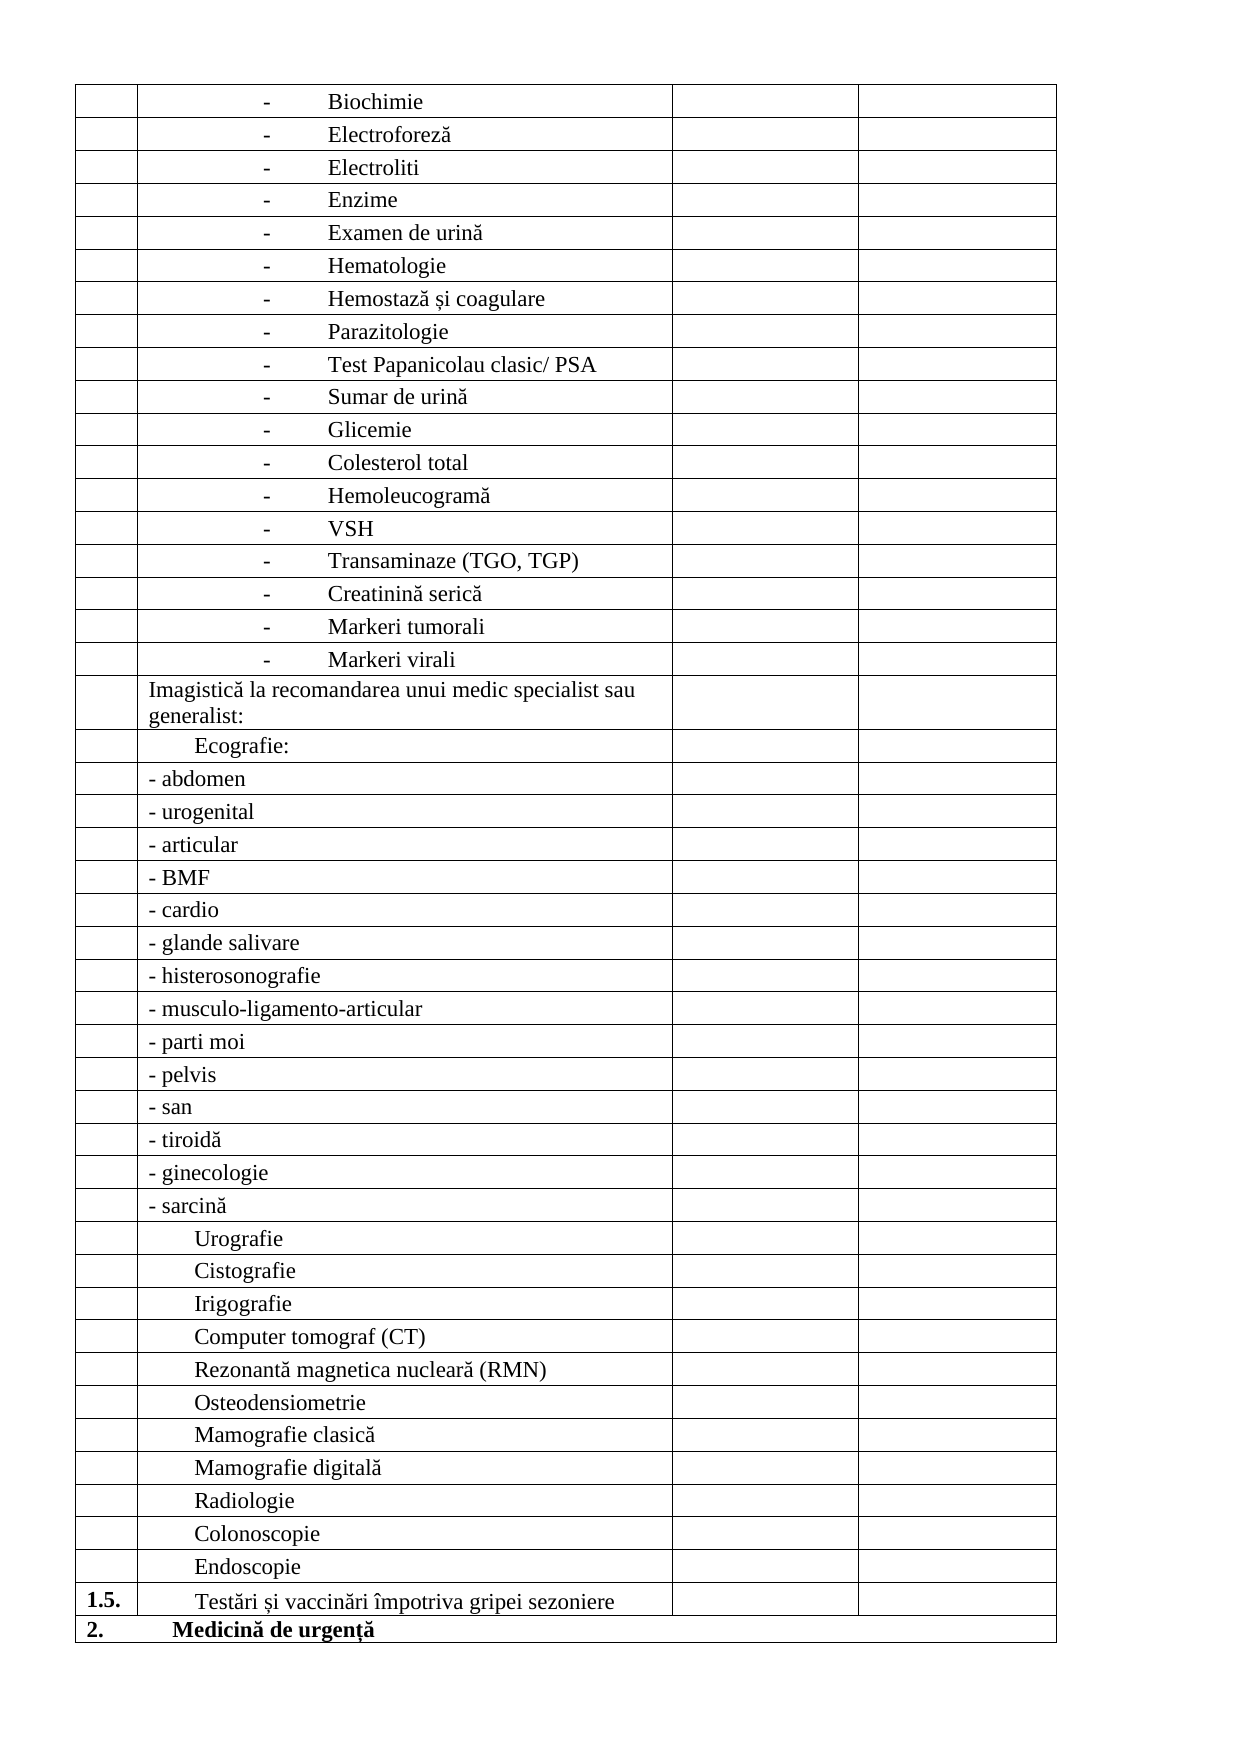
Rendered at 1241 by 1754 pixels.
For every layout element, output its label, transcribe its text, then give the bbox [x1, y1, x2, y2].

table_cell [859, 348, 1056, 380]
table_cell - urogenital [138, 795, 672, 827]
table_cell [76, 1320, 137, 1352]
table_cell [673, 118, 858, 150]
table_cell [673, 217, 858, 248]
table_cell [673, 992, 858, 1024]
table_cell [859, 1156, 1056, 1188]
table_cell - Sumar de urină [138, 381, 672, 412]
table_cell [673, 381, 858, 412]
table_cell [859, 545, 1056, 577]
table_cell [859, 927, 1056, 958]
table_cell [76, 730, 137, 762]
table_cell [859, 1091, 1056, 1122]
table_cell [673, 1583, 858, 1615]
table_cell [673, 894, 858, 926]
table_cell Mamografie digitală [138, 1452, 672, 1483]
table_cell [859, 512, 1056, 544]
table_cell [673, 828, 858, 860]
table_cell - ginecologie [138, 1156, 672, 1188]
table_cell [673, 151, 858, 183]
table_cell [673, 282, 858, 314]
table_cell - BMF [138, 861, 672, 893]
table_cell [673, 250, 858, 281]
table_cell [673, 1288, 858, 1319]
table_cell [76, 446, 137, 478]
table_cell [76, 1485, 137, 1516]
table_cell [859, 1583, 1056, 1615]
table_cell - Transaminaze (TGO, TGP) [138, 545, 672, 577]
table_cell [76, 676, 137, 729]
table_cell Rezonantă magnetica nucleară (RMN) [138, 1353, 672, 1385]
table_cell [673, 184, 858, 216]
table_cell [76, 578, 137, 609]
table_cell - Examen de urină [138, 217, 672, 248]
table_cell - tiroidă [138, 1124, 672, 1155]
table_cell [859, 1386, 1056, 1418]
table_cell Urografie [138, 1222, 672, 1254]
table_cell [673, 1124, 858, 1155]
table_cell [859, 1452, 1056, 1483]
table_cell [76, 1255, 137, 1287]
table_cell [673, 1156, 858, 1188]
table_cell [673, 643, 858, 675]
table_cell [76, 1386, 137, 1418]
table_cell Endoscopie [138, 1550, 672, 1582]
table_cell [859, 578, 1056, 609]
table_cell - pelvis [138, 1058, 672, 1090]
table_cell [673, 1320, 858, 1352]
table_cell [859, 1419, 1056, 1451]
table_cell [859, 861, 1056, 893]
table_cell [859, 1025, 1056, 1057]
table_cell [859, 1255, 1056, 1287]
table_cell - Glicemie [138, 414, 672, 445]
table_cell [76, 828, 137, 860]
table_cell Cistografie [138, 1255, 672, 1287]
table_cell [859, 217, 1056, 248]
table_cell [673, 927, 858, 958]
table_cell [76, 118, 137, 150]
table_cell [673, 348, 858, 380]
table_cell [673, 1255, 858, 1287]
table_cell [859, 479, 1056, 511]
table_cell [76, 479, 137, 511]
table_cell - Creatinină serică [138, 578, 672, 609]
table_cell [76, 1124, 137, 1155]
table_cell - abdomen [138, 763, 672, 794]
table_cell [859, 184, 1056, 216]
table_cell [859, 1517, 1056, 1549]
table_cell [859, 610, 1056, 642]
table_cell [859, 414, 1056, 445]
table_cell [859, 676, 1056, 729]
table_cell - Markeri virali [138, 643, 672, 675]
table_cell [76, 610, 137, 642]
table_cell [859, 282, 1056, 314]
table_cell [859, 795, 1056, 827]
table_cell [859, 894, 1056, 926]
table_cell [76, 1222, 137, 1254]
table_cell [76, 927, 137, 958]
table_cell [76, 1288, 137, 1319]
table_cell [76, 381, 137, 412]
table_cell [76, 250, 137, 281]
table_cell [673, 479, 858, 511]
table_cell [859, 1058, 1056, 1090]
table_cell - Hematologie [138, 250, 672, 281]
table_cell Osteodensiometrie [138, 1386, 672, 1418]
table_cell [76, 894, 137, 926]
table_cell Ecografie: [138, 730, 672, 762]
table_cell [76, 763, 137, 794]
table_cell Colonoscopie [138, 1517, 672, 1549]
table_cell [673, 578, 858, 609]
table_cell [673, 1189, 858, 1221]
table_cell [673, 512, 858, 544]
table_cell - Parazitologie [138, 315, 672, 347]
table_cell [76, 1025, 137, 1057]
table_cell [859, 118, 1056, 150]
table_cell [76, 1058, 137, 1090]
table_cell [673, 85, 858, 117]
table_cell Imagistică la recomandarea unui medic specialist sau generalist: [138, 676, 672, 729]
table_cell [859, 730, 1056, 762]
table_cell - musculo-ligamento-articular [138, 992, 672, 1024]
table_cell [76, 1189, 137, 1221]
table_cell [76, 1550, 137, 1582]
table_cell - cardio [138, 894, 672, 926]
table_cell [673, 676, 858, 729]
table_cell [673, 1386, 858, 1418]
table_cell [859, 1353, 1056, 1385]
table_cell [76, 545, 137, 577]
table_cell [76, 85, 137, 117]
table_cell [76, 217, 137, 248]
table_cell [859, 1189, 1056, 1221]
table_cell - Test Papanicolau clasic/ PSA [138, 348, 672, 380]
table_cell [673, 315, 858, 347]
table_cell [76, 184, 137, 216]
table_cell - articular [138, 828, 672, 860]
table_cell [673, 1452, 858, 1483]
table_cell [859, 992, 1056, 1024]
table_cell [859, 643, 1056, 675]
table_cell [673, 960, 858, 991]
table_cell [673, 545, 858, 577]
table_cell - san [138, 1091, 672, 1122]
table_cell [859, 381, 1056, 412]
table_cell [859, 1485, 1056, 1516]
table_cell [673, 1353, 858, 1385]
table_cell [859, 828, 1056, 860]
table_cell [76, 1156, 137, 1188]
table_cell - VSH [138, 512, 672, 544]
table_cell [76, 348, 137, 380]
table_cell [673, 861, 858, 893]
table_cell [859, 315, 1056, 347]
table_cell [673, 763, 858, 794]
table_cell - Electroliti [138, 151, 672, 183]
table_cell Radiologie [138, 1485, 672, 1516]
table_cell [673, 414, 858, 445]
table_cell Computer tomograf (CT) [138, 1320, 672, 1352]
table_cell [76, 512, 137, 544]
table_cell [859, 763, 1056, 794]
table_cell [859, 1124, 1056, 1155]
table_cell [673, 1419, 858, 1451]
table_cell [76, 315, 137, 347]
table_cell [859, 1550, 1056, 1582]
table_cell [76, 992, 137, 1024]
table_cell [76, 643, 137, 675]
table_cell - Hemostază și coagulare [138, 282, 672, 314]
table_cell [673, 1485, 858, 1516]
table_cell [859, 85, 1056, 117]
table_cell - sarcină [138, 1189, 672, 1221]
table_cell - parti moi [138, 1025, 672, 1057]
table_cell Mamografie clasică [138, 1419, 672, 1451]
table_cell - Biochimie [138, 85, 672, 117]
table_cell [76, 1452, 137, 1483]
table_cell [859, 1320, 1056, 1352]
table_cell [859, 960, 1056, 991]
table_cell [673, 1025, 858, 1057]
table_cell - Enzime [138, 184, 672, 216]
table_cell [673, 1550, 858, 1582]
table_cell [673, 730, 858, 762]
table_cell [859, 151, 1056, 183]
table_cell Irigografie [138, 1288, 672, 1319]
table_cell - glande salivare [138, 927, 672, 958]
table_cell 1.5. [76, 1583, 137, 1615]
table_cell [859, 1222, 1056, 1254]
table_cell [76, 1091, 137, 1122]
table_cell [673, 1517, 858, 1549]
table_cell [673, 446, 858, 478]
table_cell [673, 1091, 858, 1122]
table_cell [76, 960, 137, 991]
table_cell - Electroforeză [138, 118, 672, 150]
table_cell [76, 1517, 137, 1549]
table_cell - Hemoleucogramă [138, 479, 672, 511]
table_cell [859, 250, 1056, 281]
table_cell [673, 1222, 858, 1254]
table_cell Testări și vaccinări împotriva gripei sezoniere [138, 1583, 672, 1615]
table_cell [76, 151, 137, 183]
table_cell [76, 282, 137, 314]
table_cell - Markeri tumorali [138, 610, 672, 642]
table_cell [673, 795, 858, 827]
table_cell - histerosonografie [138, 960, 672, 991]
table_cell [76, 1353, 137, 1385]
table_cell [76, 414, 137, 445]
table_cell [859, 446, 1056, 478]
table_cell [673, 1058, 858, 1090]
table_cell [673, 610, 858, 642]
table_cell 2. Medicină de urgență [76, 1616, 1056, 1642]
table_cell [76, 795, 137, 827]
table_cell [76, 861, 137, 893]
table_cell - Colesterol total [138, 446, 672, 478]
table_cell [859, 1288, 1056, 1319]
table_cell [76, 1419, 137, 1451]
